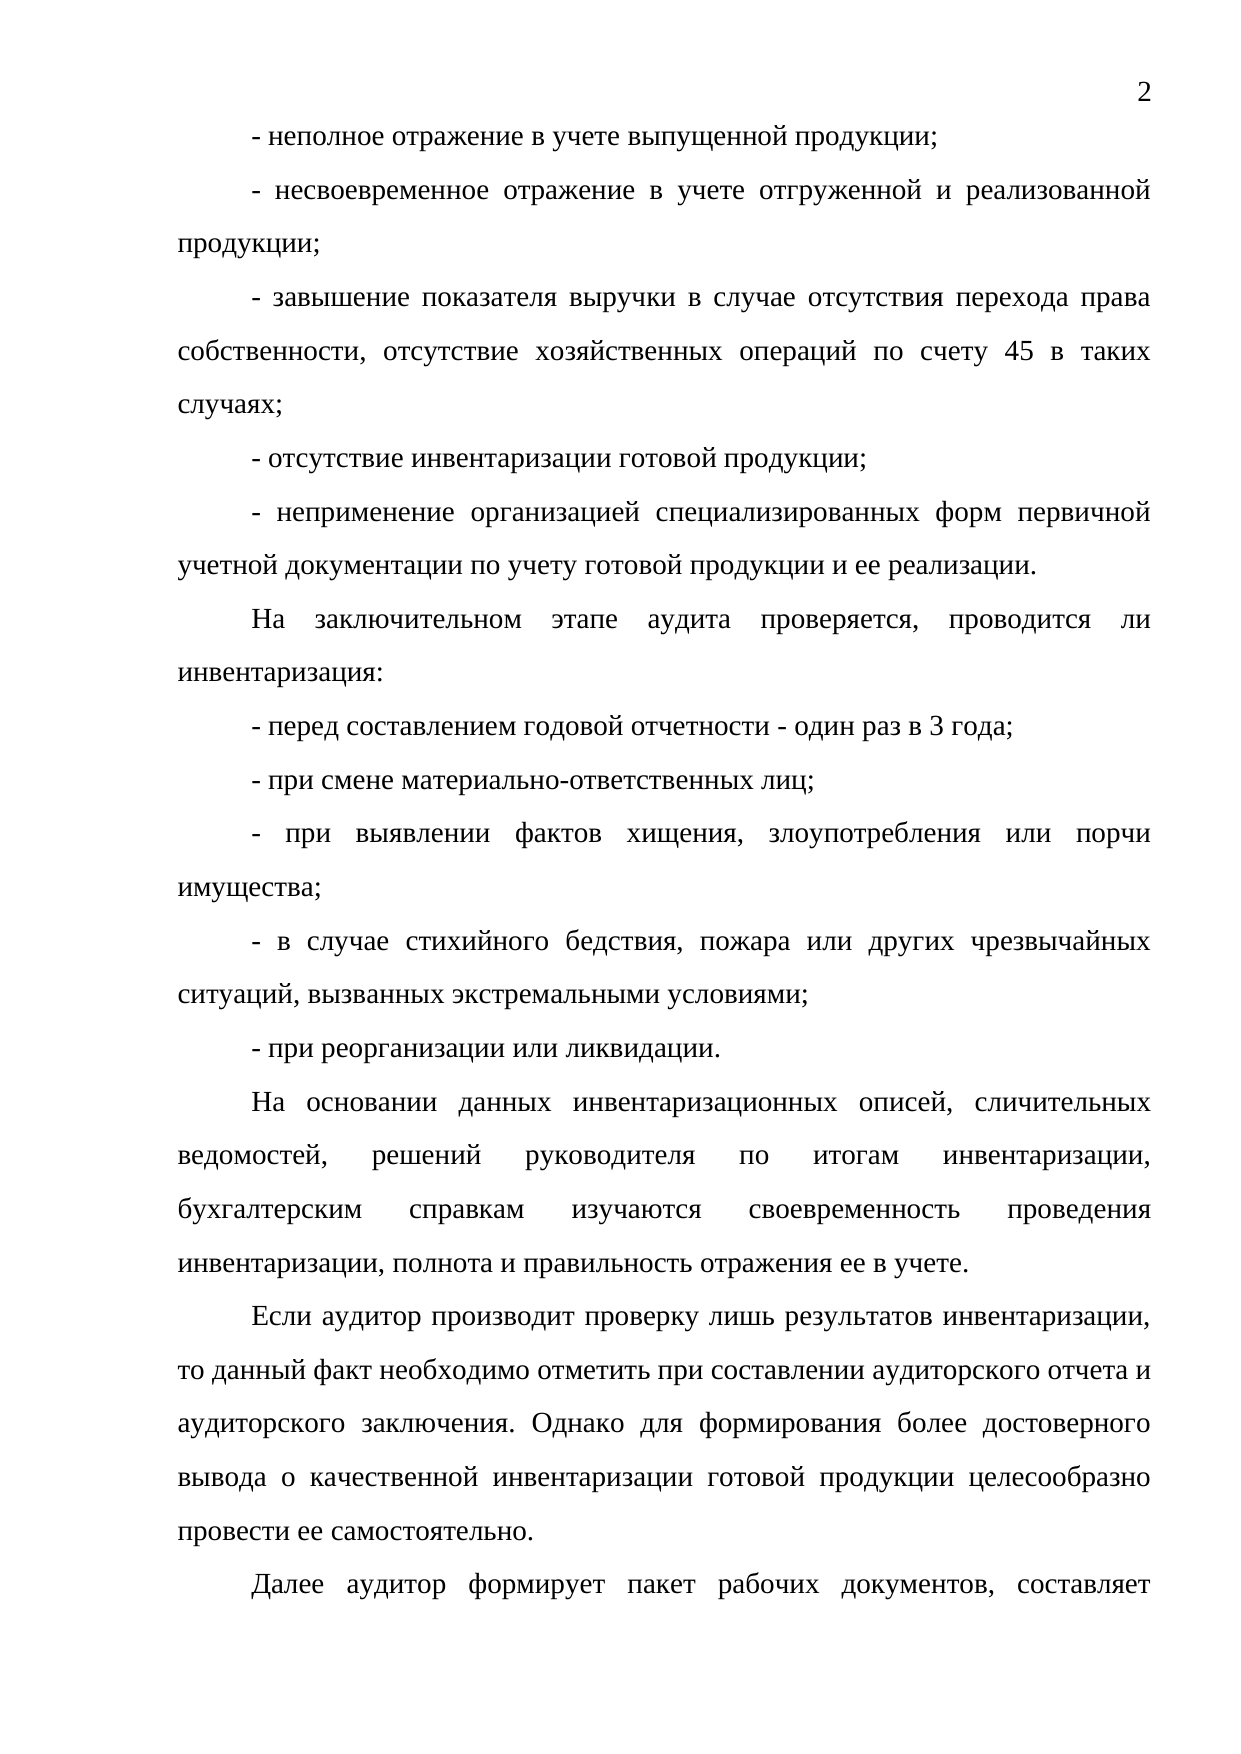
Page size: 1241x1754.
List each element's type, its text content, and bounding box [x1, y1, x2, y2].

text На основании данных инвентаризационных описей, сличительных ведомостей, решений руководителя по итогам инвентаризации, бухгалтерским справкам изучаются своевременность проведения инвентаризации, полнота и правильность отражения ее в учете. [177, 1084, 1152, 1278]
text - при реорганизации или ликвидации. [177, 1030, 1152, 1064]
text - неприменение организацией специализированных форм первичной учетной документации по учету готовой продукции и ее реализации. [177, 494, 1152, 581]
text - отсутствие инвентаризации готовой продукции; [177, 440, 1152, 473]
text - перед составлением годовой отчетности - один раз в 3 года; [177, 708, 1152, 742]
text - неполное отражение в учете выпущенной продукции; [177, 118, 1152, 152]
text - при смене материально-ответственных лиц; [177, 762, 1152, 795]
text - в случае стихийного бедствия, пожара или других чрезвычайных ситуаций, вызванных экстремальными условиями; [177, 923, 1152, 1010]
text На заключительном этапе аудита проверяется, проводится ли инвентаризация: [177, 601, 1152, 688]
text - несвоевременное отражение в учете отгруженной и реализованной продукции; [177, 172, 1152, 259]
text - завышение показателя выручки в случае отсутствия перехода права собственности, отсутствие хозяйственных операций по счету 45 в таких случаях; [177, 279, 1152, 420]
text Если аудитор производит проверку лишь результатов инвентаризации, то данный факт необходимо отметить при составлении аудиторского отчета и аудиторского заключения. Однако для формирования более достоверного вывода о качественной инвентаризации готовой продукции целесообразно провести ее самостоятельно. [177, 1298, 1152, 1546]
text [177, 1567, 1152, 1600]
text - при выявлении фактов хищения, злоупотребления или порчи имущества; [177, 816, 1152, 903]
